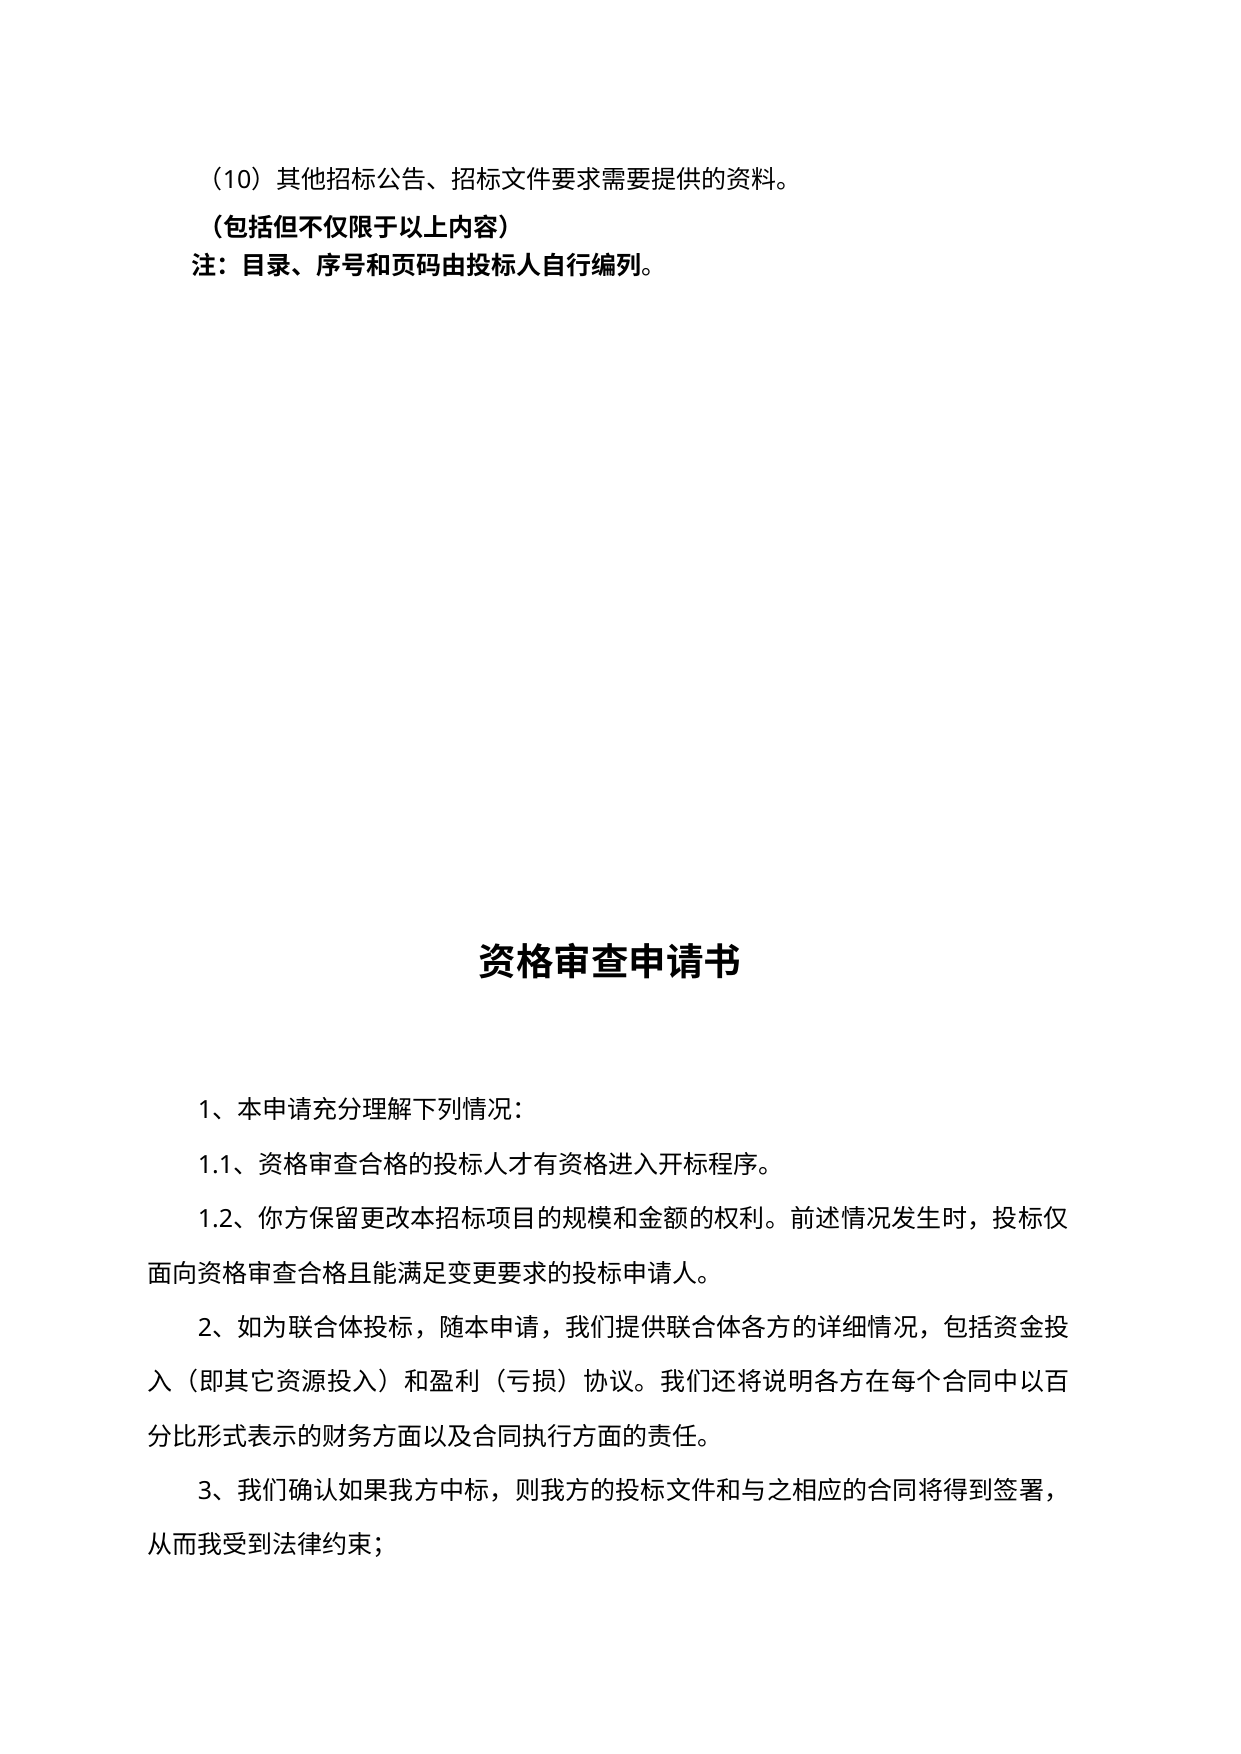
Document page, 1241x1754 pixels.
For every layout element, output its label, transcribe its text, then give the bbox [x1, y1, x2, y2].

text 1、本申请充分理解下列情况： [148, 1090, 1071, 1126]
text （包括但不仅限于以上内容） [148, 198, 1071, 246]
text 2、如为联合体投标，随本申请，我们提供联合体各方的详细情况，包括资金投入（即其它资源投入）和盈利（亏损）协议。我们还将说明各方在每个合同中以百分比形式表示的财务方面以及合同执行方面的责任。 [148, 1307, 1071, 1452]
text 1.2、你方保留更改本招标项目的规模和金额的权利。前述情况发生时，投标仅面向资格审查合格且能满足变更要求的投标申请人。 [148, 1199, 1071, 1289]
text 1.1、资格审查合格的投标人才有资格进入开标程序。 [148, 1144, 1071, 1181]
text （10）其他招标公告、招标文件要求需要提供的资料。 [148, 150, 1071, 198]
text 注：目录、序号和页码由投标人自行编列。 [148, 246, 1071, 282]
text 资格审查申请书 [148, 932, 1071, 986]
text 3、我们确认如果我方中标，则我方的投标文件和与之相应的合同将得到签署，从而我受到法律约束； [148, 1471, 1071, 1561]
